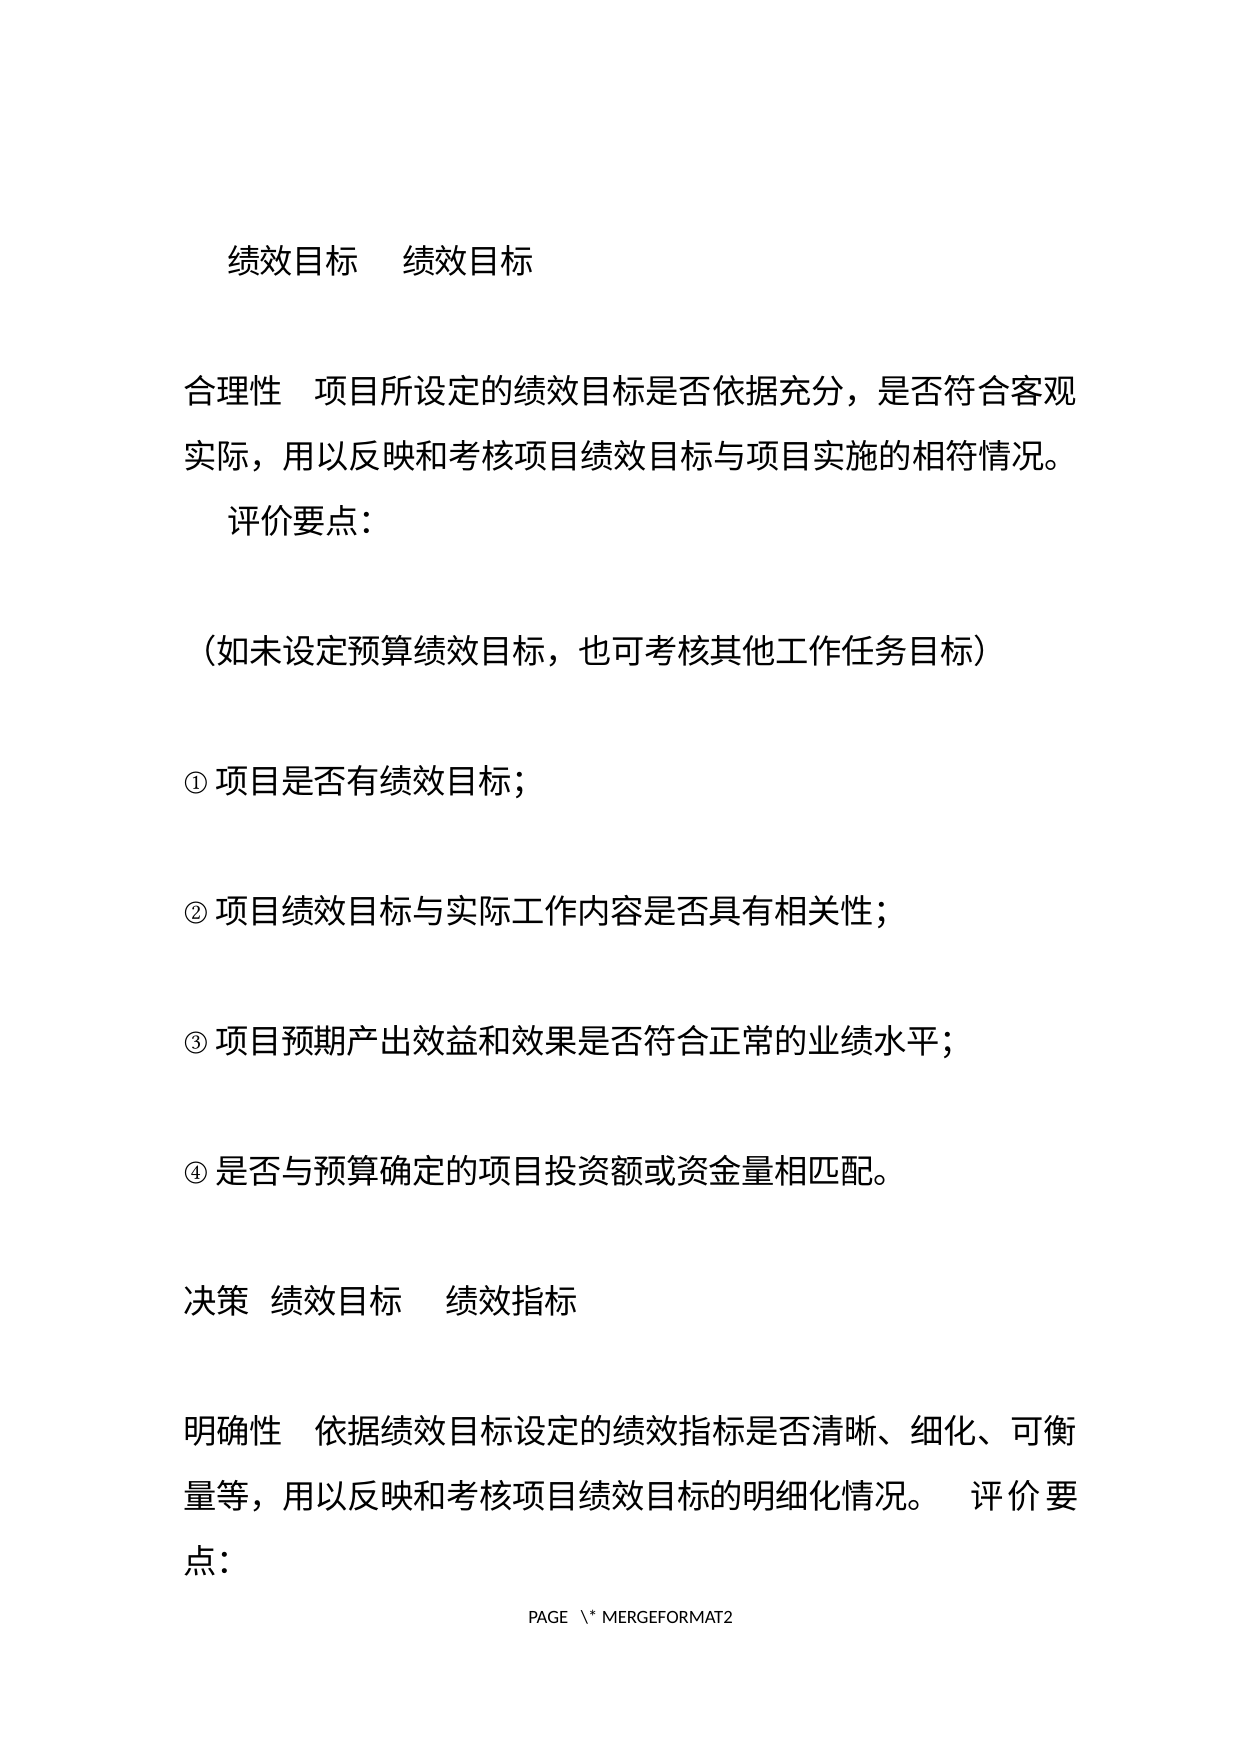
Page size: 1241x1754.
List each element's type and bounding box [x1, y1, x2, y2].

text [183, 162, 1078, 1592]
